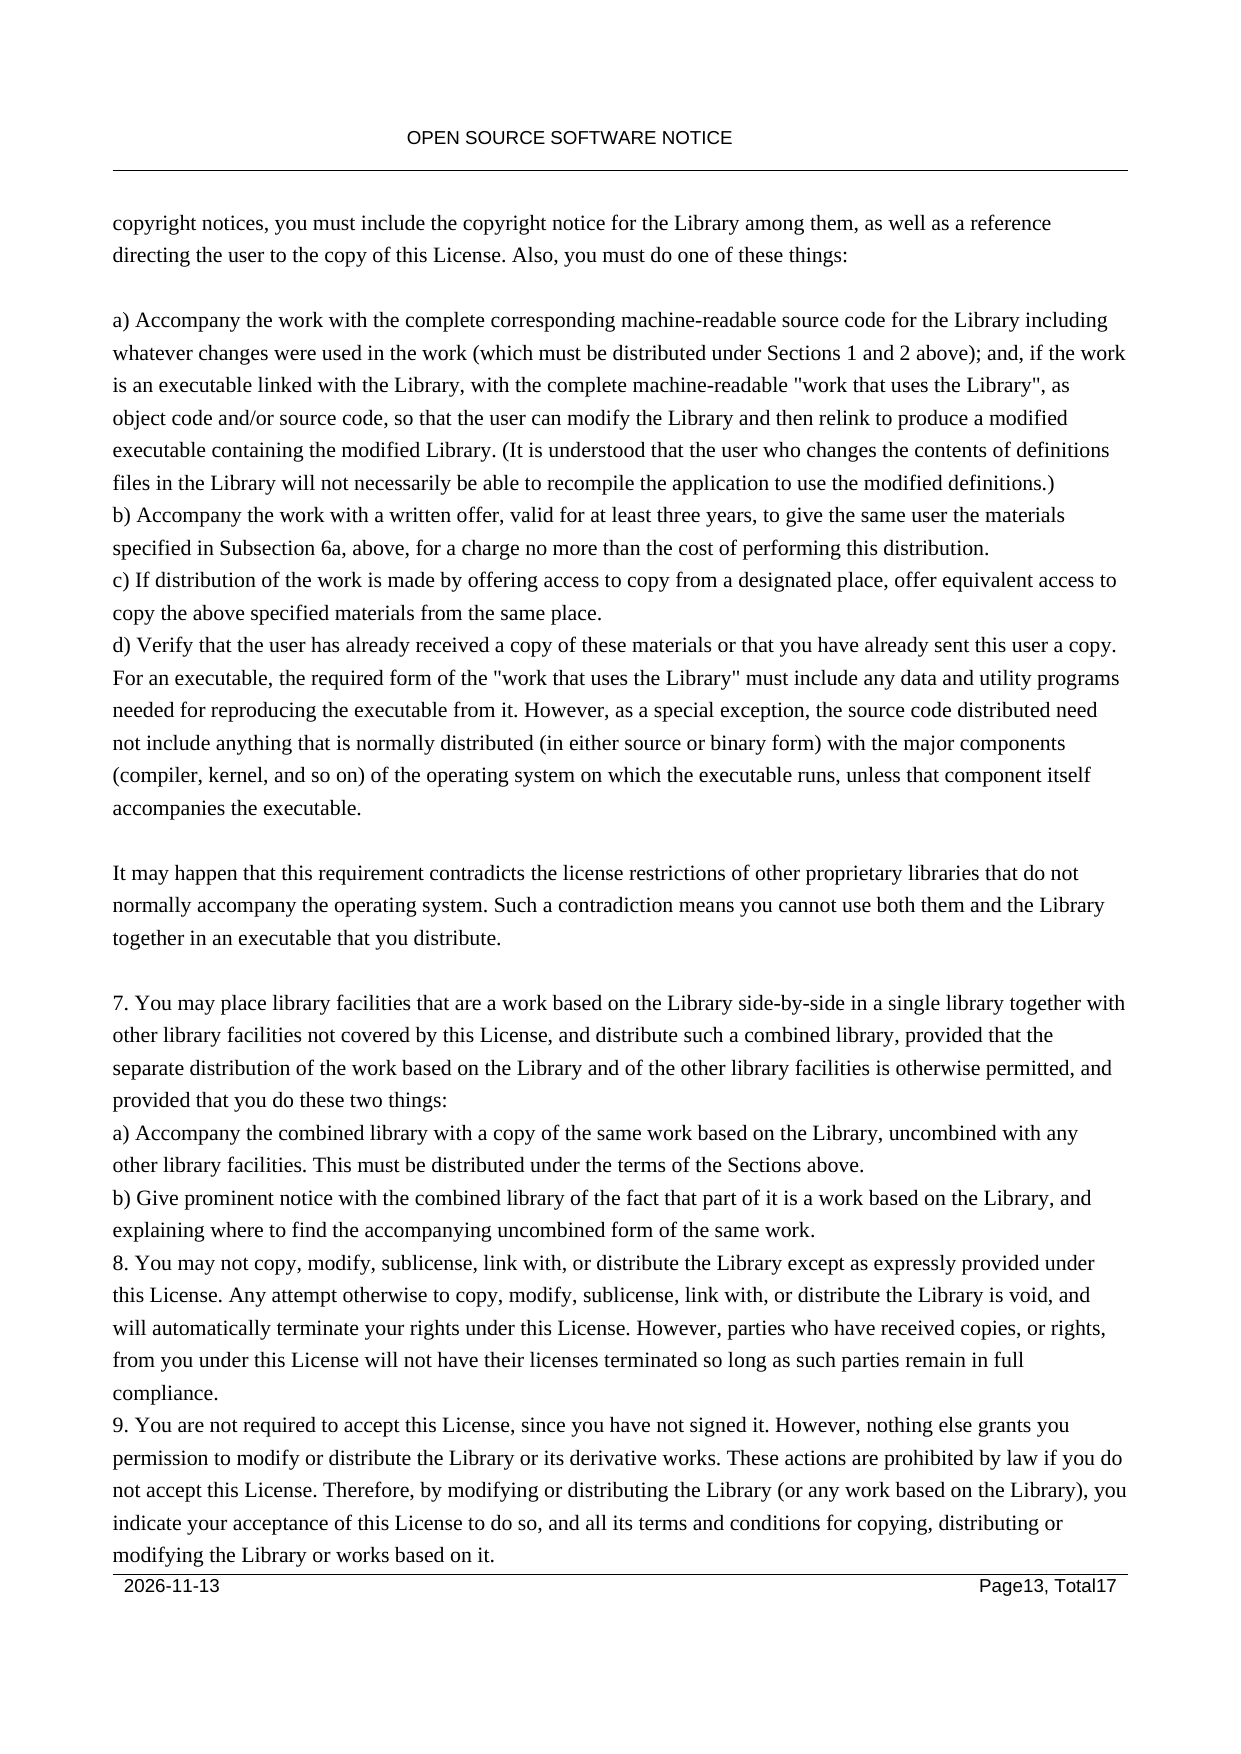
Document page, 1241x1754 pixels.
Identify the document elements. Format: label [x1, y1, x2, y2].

text [112, 206, 1128, 1571]
